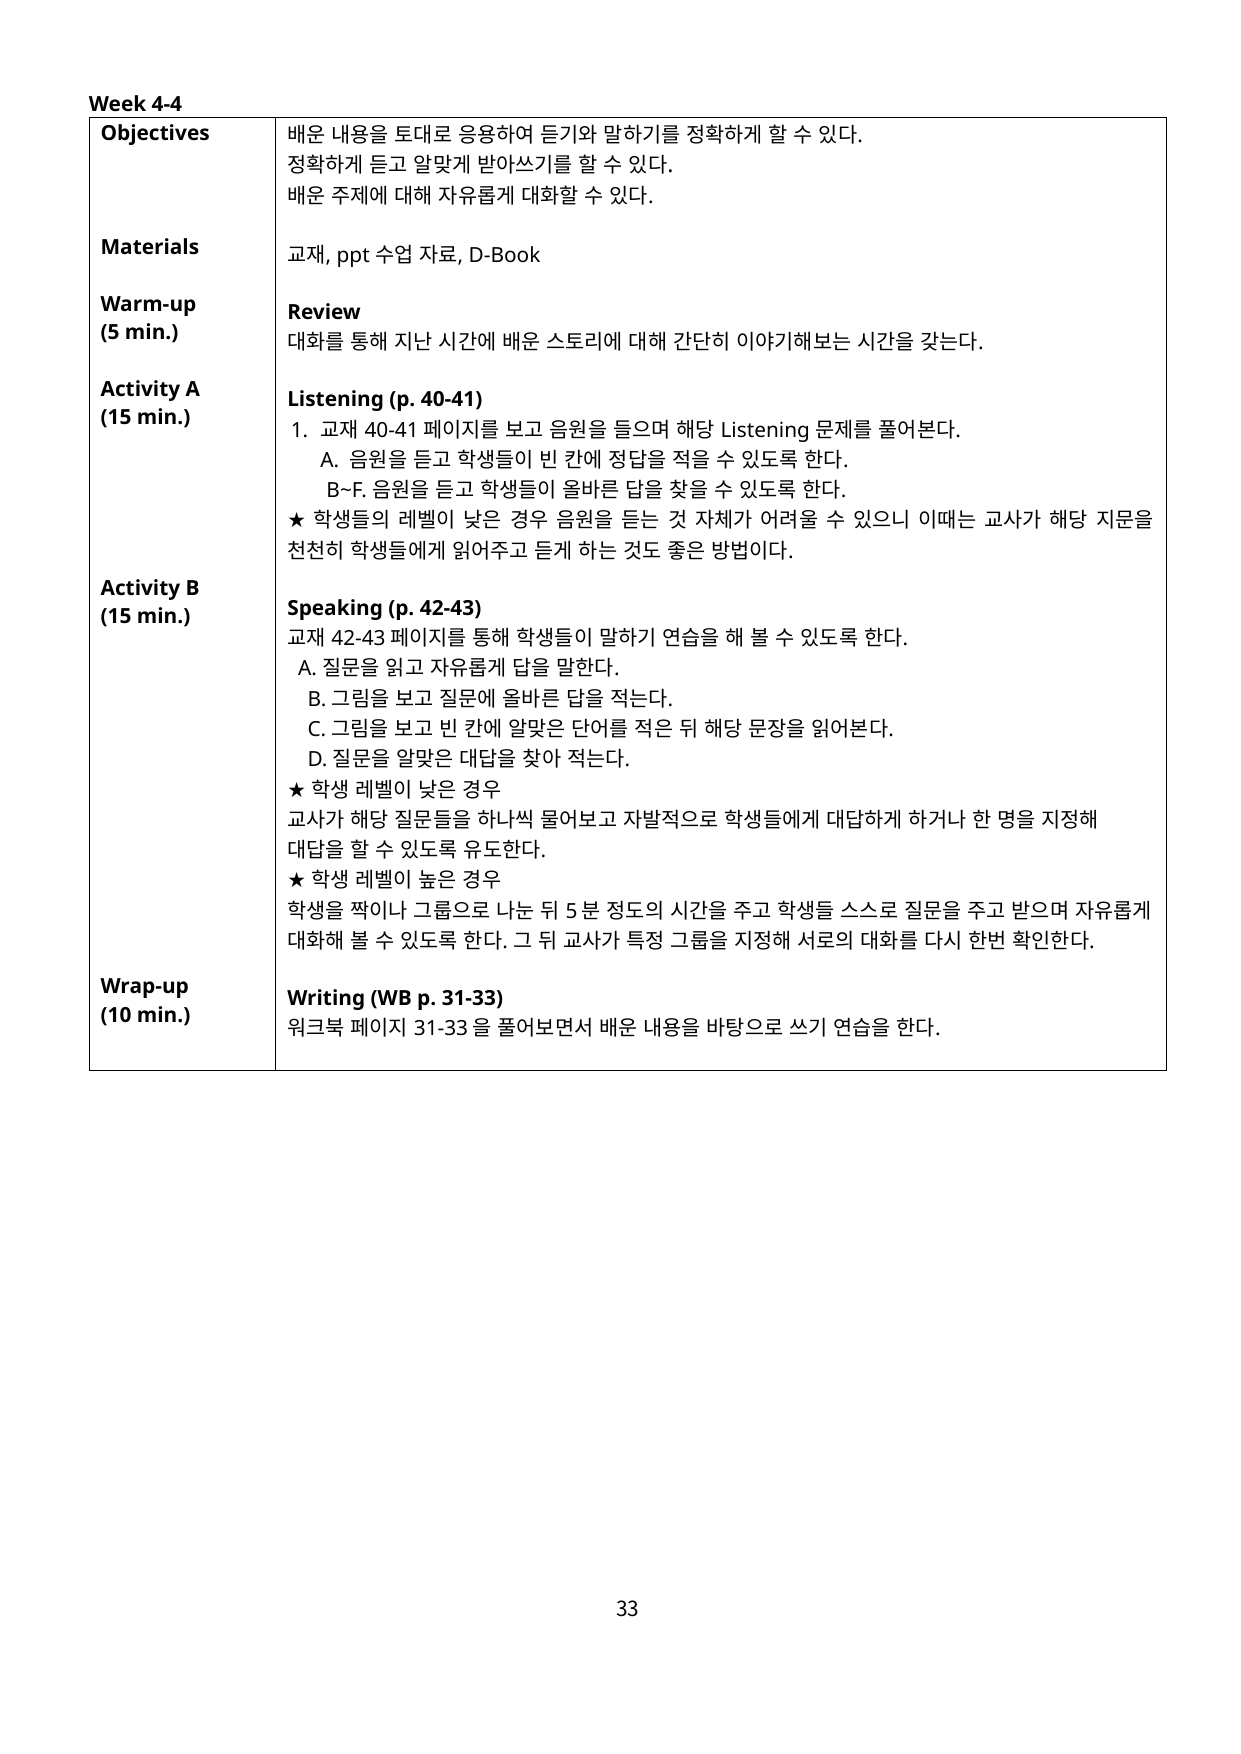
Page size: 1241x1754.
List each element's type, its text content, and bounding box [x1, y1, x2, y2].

table_header Objectives Materials Warm-up (5 min.) Activity A (15 min.) Activity B (15 min.) Wrap-up (10 min.) [90, 118, 275, 1070]
text Week 4-4 [89, 89, 1167, 117]
table_header 배운 내용을 토대로 응용하여 듣기와 말하기를 정확하게 할 수 있다. 정확하게 듣고 알맞게 받아쓰기를 할 수 있다. 배운 주제에 대해 자유롭게 대화할 수 있다. 교재, ppt 수업 자료, D-Book Review 대화를 통해 지난 시간에 배운 스토리에 대해 간단히 이야기해보는 시간을 갖는다. Listening (p. 40-41) 교재 40-41페이지를 보고 음원을 들으며 해당 Listening 문제를 풀어본다. 음원을 듣고 학생들이 빈 칸에 정답을 적을 수 있도록 한다. B~F. 음원을 듣고 학생들이 올바른 답을 찾을 수 있도록 한다. ★ 학생들의 레벨이 낮은 경우 음원을 듣는 것 자체가 어려울 수 있으니 이때는 교사가 해당 지문을 천천히 학생들에게 읽어주고 듣게 하는 것도 좋은 방법이다. Speaking (p. 42-43) 교재 42-43페이지를 통해 학생들이 말하기 연습을 해 볼 수 있도록 한다. A. 질문을 읽고 자유롭게 답을 말한다. B. 그림을 보고 질문에 올바른 답을 적는다. C. 그림을 보고 빈 칸에 알맞은 단어를 적은 뒤 해당 문장을 읽어본다. D. 질문을 알맞은 대답을 찾아 적는다. ★ 학생 레벨이 낮은 경우 교사가 해당 질문들을 하나씩 물어보고 자발적으로 학생들에게 대답하게 하거나 한 명을 지정해 대답을 할 수 있도록 유도한다. ★ 학생 레벨이 높은 경우 학생을 짝이나 그룹으로 나눈 뒤 5분 정도의 시간을 주고 학생들 스스로 질문을 주고 받으며 자유롭게 대화해 볼 수 있도록 한다. 그 뒤 교사가 특정 그룹을 지정해 서로의 대화를 다시 한번 확인한다. Writing (WB p. 31-33) 워크북 페이지 31-33을 풀어보면서 배운 내용을 바탕으로 쓰기 연습을 한다. [276, 118, 1166, 1070]
